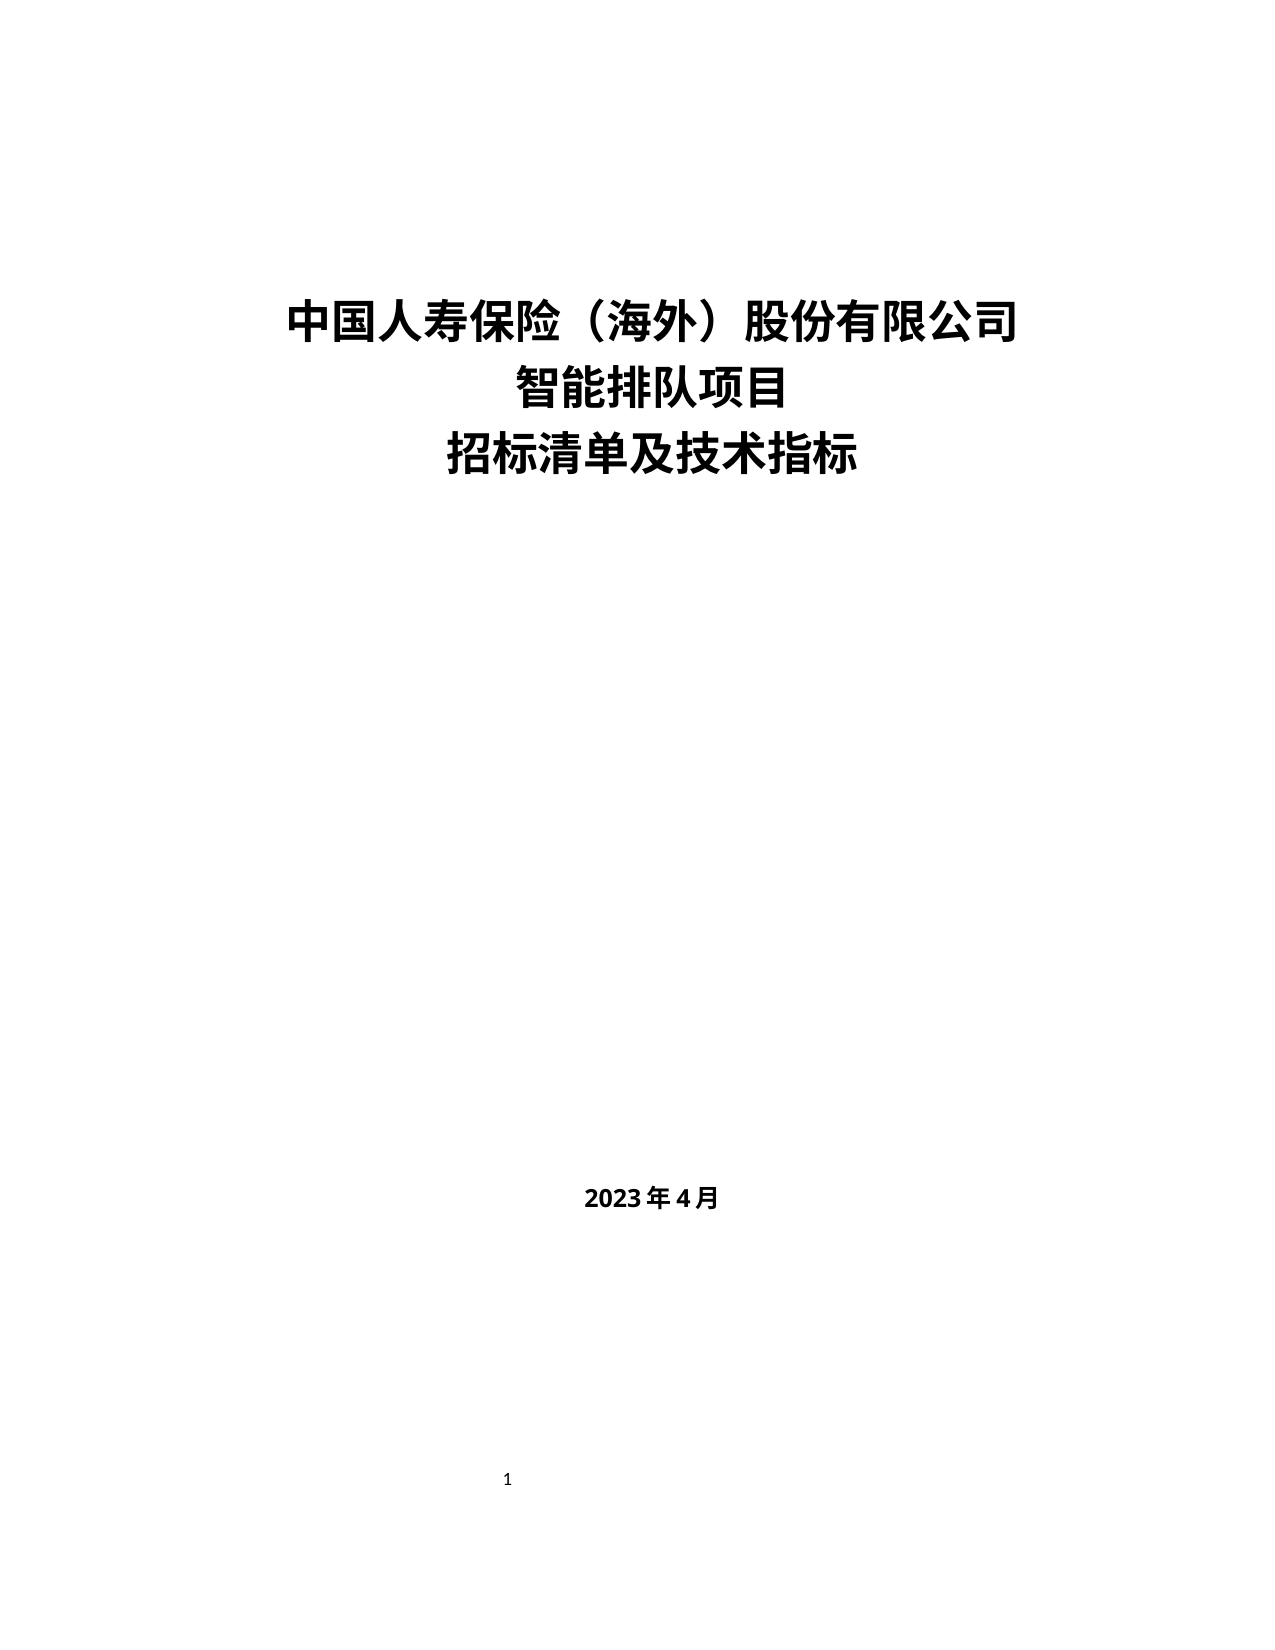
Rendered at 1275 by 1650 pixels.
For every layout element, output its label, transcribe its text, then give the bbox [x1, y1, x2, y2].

text 招标清单及技术指标 [165, 418, 1139, 484]
text 中国人寿保险（海外）股份有限公司 [165, 285, 1139, 351]
text 2023年4月 [165, 1178, 1139, 1214]
text 智能排队项目 [165, 351, 1139, 418]
